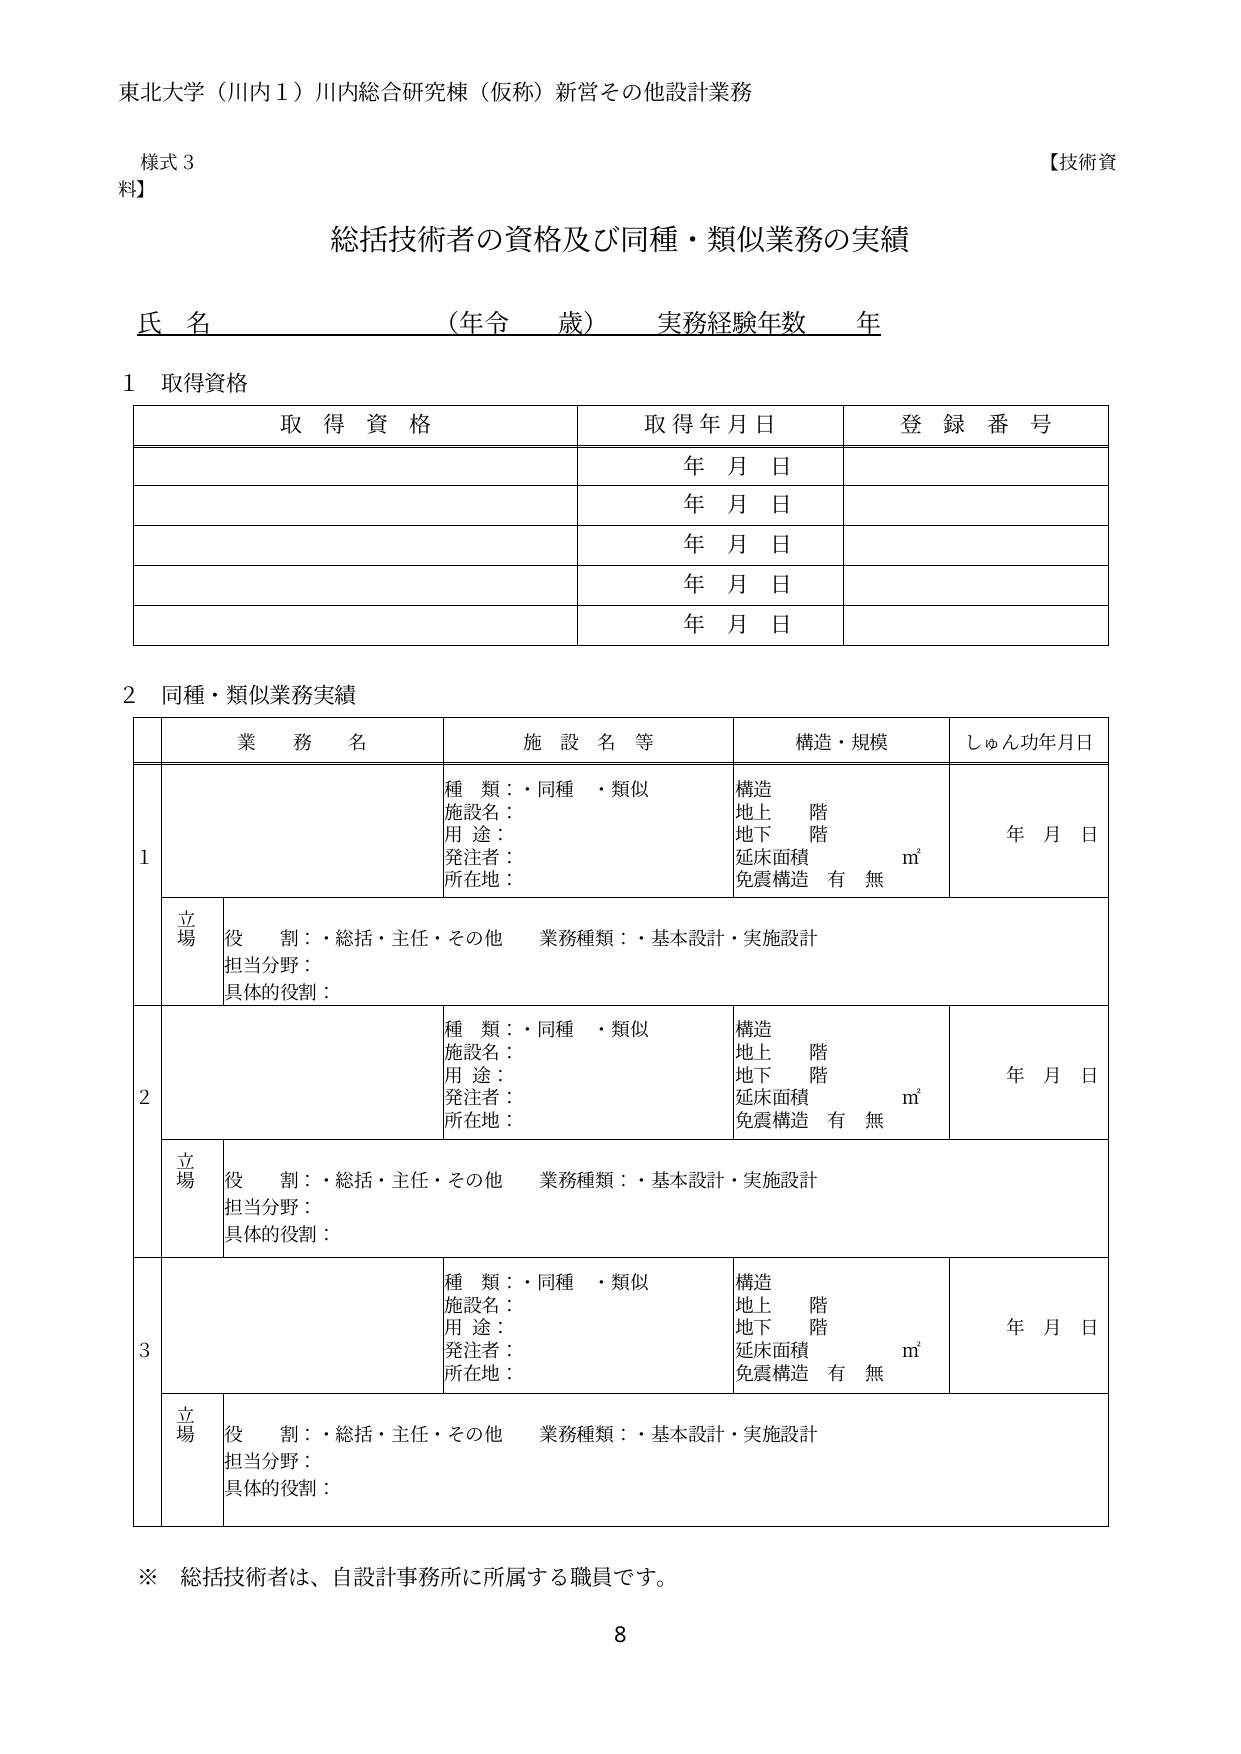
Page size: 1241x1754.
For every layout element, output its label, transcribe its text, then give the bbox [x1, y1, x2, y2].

text 様式３ 【技術資料】 [118, 148, 1122, 202]
table_cell 年 月 日 [578, 448, 843, 484]
table_header しゅん功年月日 [950, 718, 1108, 762]
table_cell 立場 [162, 1140, 223, 1257]
table_cell 年 月 日 [578, 526, 843, 565]
table_cell [844, 448, 1108, 484]
table_cell 立場 [162, 1394, 223, 1526]
table_header 施 設 名 等 [444, 718, 733, 762]
table_cell 年 月 日 [950, 1006, 1108, 1139]
table_cell [844, 486, 1108, 524]
table_cell 種 類：・同種 ・類似 施設名： 用途： 発注者： 所在地： [444, 1006, 733, 1139]
table_header 構造・規模 [734, 718, 949, 762]
table_cell [134, 606, 577, 645]
table_cell 年 月 日 [578, 566, 843, 605]
table_cell 種 類：・同種 ・類似 施設名： 用途： 発注者： 所在地： [444, 1258, 733, 1393]
text 氏 名 （年令 歳） 実務経験年数 年 [118, 311, 1122, 338]
table_cell 役 割：・総括・主任・その他 業務種類：・基本設計・実施設計 担当分野： 具体的役割： [224, 898, 1108, 1004]
text 総括技術者の資格及び同種・類似業務の実績 [118, 229, 1122, 256]
table_header [134, 718, 161, 762]
table_cell 役 割：・総括・主任・その他 業務種類：・基本設計・実施設計 担当分野： 具体的役割： [224, 1394, 1108, 1526]
table_cell [134, 486, 577, 524]
table_cell ３ [134, 1258, 161, 1526]
table_cell [162, 1258, 443, 1393]
text １ 取得資格 [118, 376, 1122, 396]
text ※ 総括技術者は、自設計事務所に所属する職員です。 [118, 1563, 1122, 1591]
table_cell 構造 地上 階 地下 階 延床面積 ㎡ 免震構造 有 無 [734, 1006, 949, 1139]
text ２ 同種・類似業務実績 [118, 685, 1122, 708]
table_header 取 得 年 月 日 [578, 406, 843, 445]
table_cell ２ [134, 1006, 161, 1257]
table_cell 年 月 日 [578, 606, 843, 645]
table_cell 年 月 日 [578, 486, 843, 524]
table_cell [134, 526, 577, 565]
table_cell 年 月 日 [950, 765, 1108, 897]
table_cell [162, 765, 443, 897]
table_cell 種 類：・同種 ・類似 施設名： 用途： 発注者： 所在地： [444, 765, 733, 897]
table_cell [134, 448, 577, 484]
table_cell [844, 566, 1108, 605]
table_cell 年 月 日 [950, 1258, 1108, 1393]
table_cell [162, 1006, 443, 1139]
table_cell [844, 606, 1108, 645]
table_cell 構造 地上 階 地下 階 延床面積 ㎡ 免震構造 有 無 [734, 765, 949, 897]
table_cell １ [134, 765, 161, 1004]
table_cell [134, 566, 577, 605]
table_header 登 録 番 号 [844, 406, 1108, 445]
table_cell 構造 地上 階 地下 階 延床面積 ㎡ 免震構造 有 無 [734, 1258, 949, 1393]
table_header 取 得 資 格 [134, 406, 577, 445]
table_cell [844, 526, 1108, 565]
table_cell 立場 [162, 898, 223, 1004]
table_header 業 務 名 [162, 718, 443, 762]
table_cell 役 割：・総括・主任・その他 業務種類：・基本設計・実施設計 担当分野： 具体的役割： [224, 1140, 1108, 1257]
